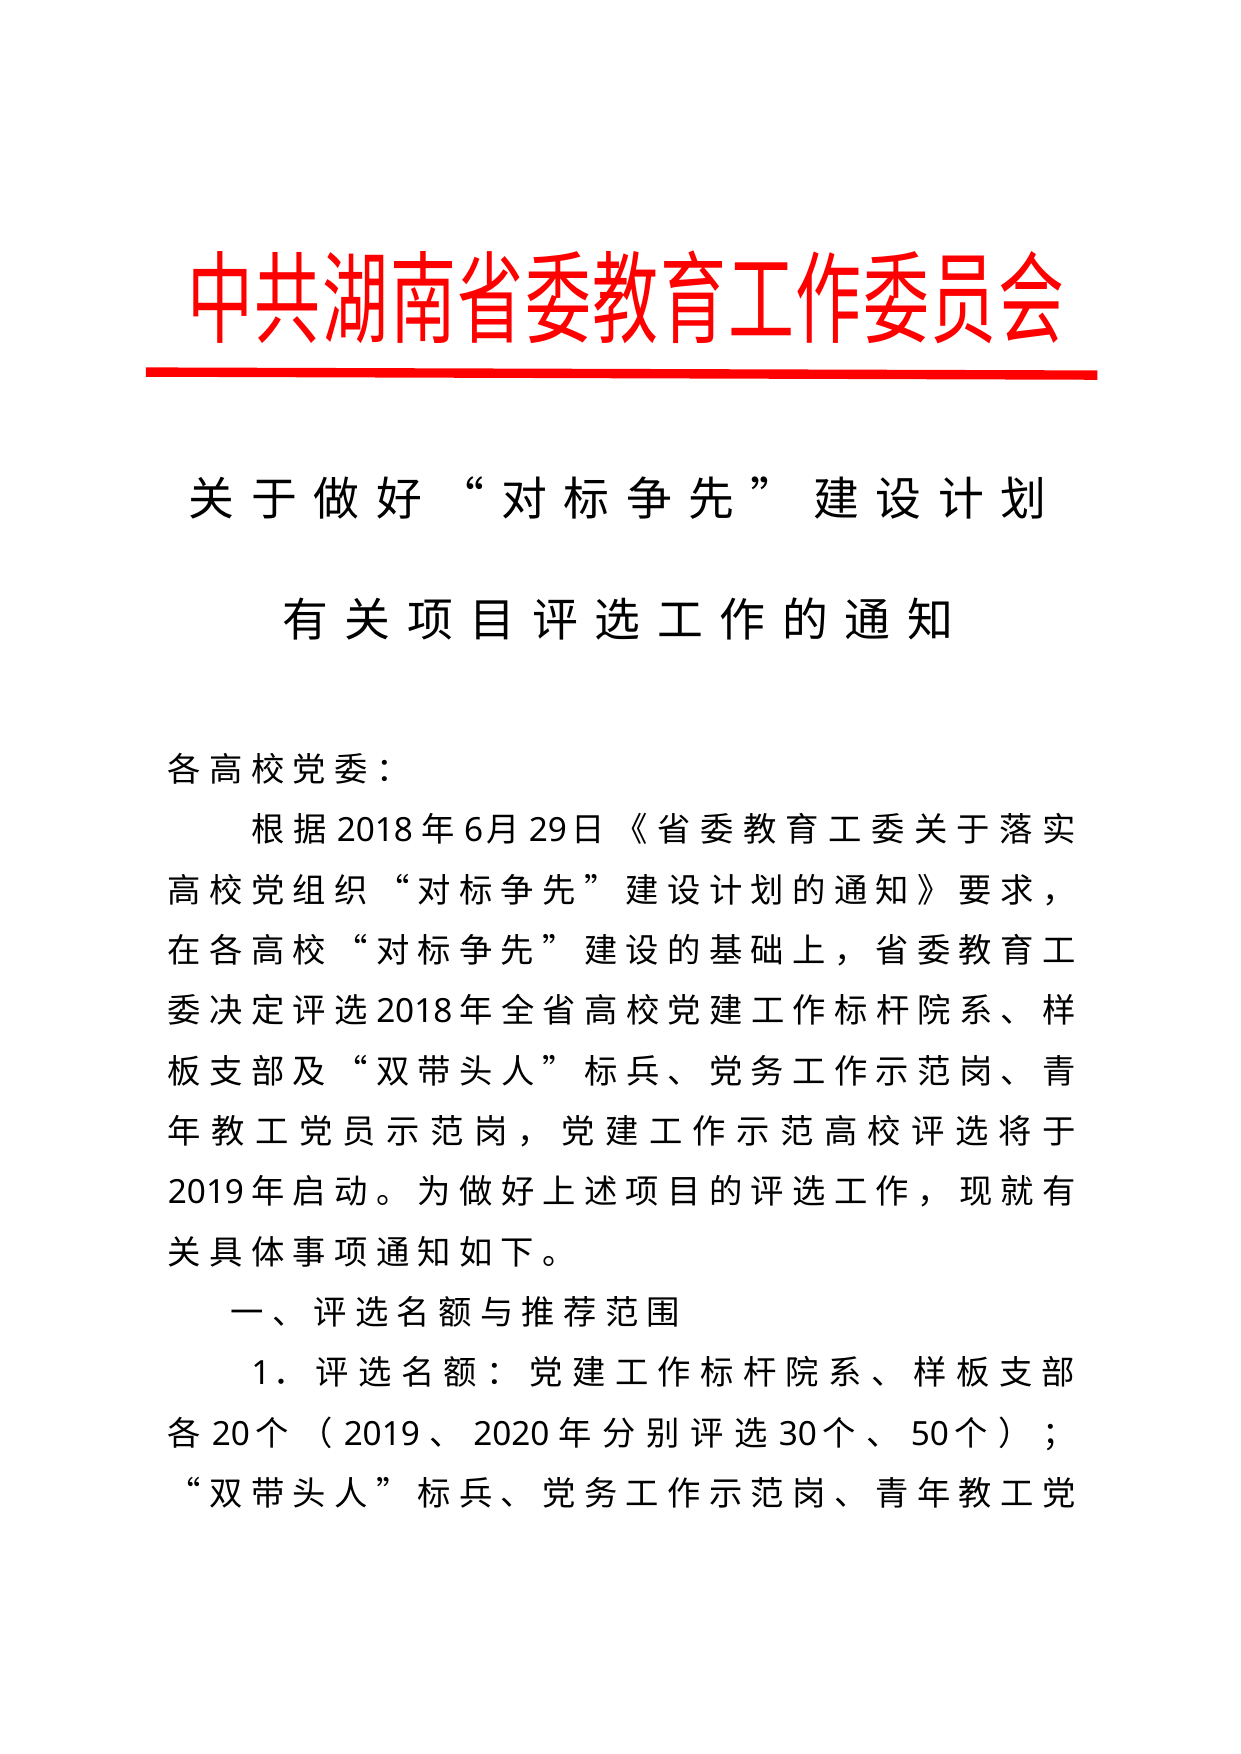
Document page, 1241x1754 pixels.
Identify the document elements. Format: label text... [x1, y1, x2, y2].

text 有关项目评选工作的通知 [168, 556, 1084, 677]
text 关于做好“对标争先”建设计划 [168, 435, 1084, 556]
table_header 中共湖南省委教育工作委员会 [176, 219, 1076, 370]
text 根据2018年6月29日《省委教育工委关于落实高校党组织“对标争先”建设计划的通知》要求，在各高校“对标争先”建设的基础上，省委教育工委决定评选2018年全省高校党建工作标杆院系、样板支部及“双带头人”标兵、党务工作示范岗、青年教工党员示范岗，党建工作示范高校评选将于2019年启动。为做好上述项目的评选工作，现就有关具体事项通知如下。 [168, 797, 1084, 1280]
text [168, 1340, 1084, 1521]
text 各高校党委： [168, 737, 1084, 797]
text 一、评选名额与推荐范围 [168, 1280, 1084, 1340]
